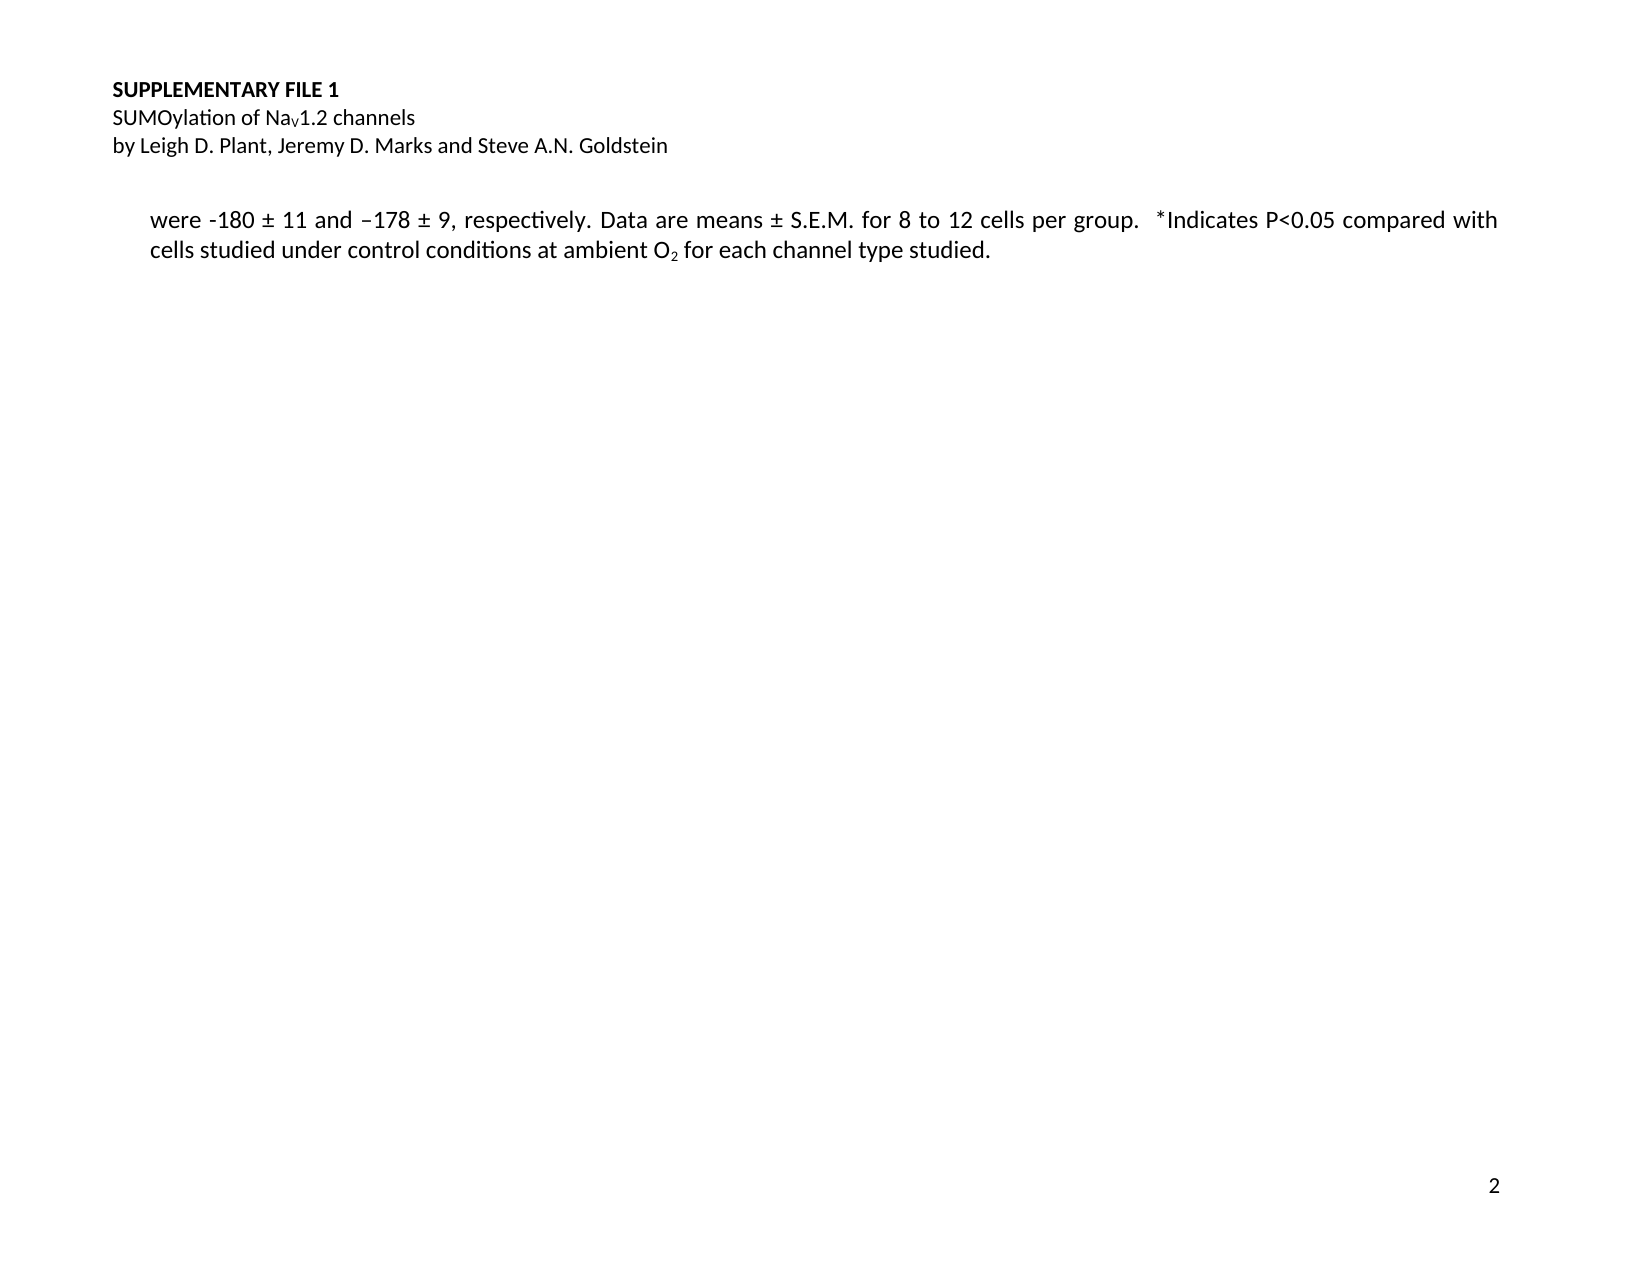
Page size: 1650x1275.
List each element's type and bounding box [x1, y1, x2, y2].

text [150, 204, 1500, 265]
